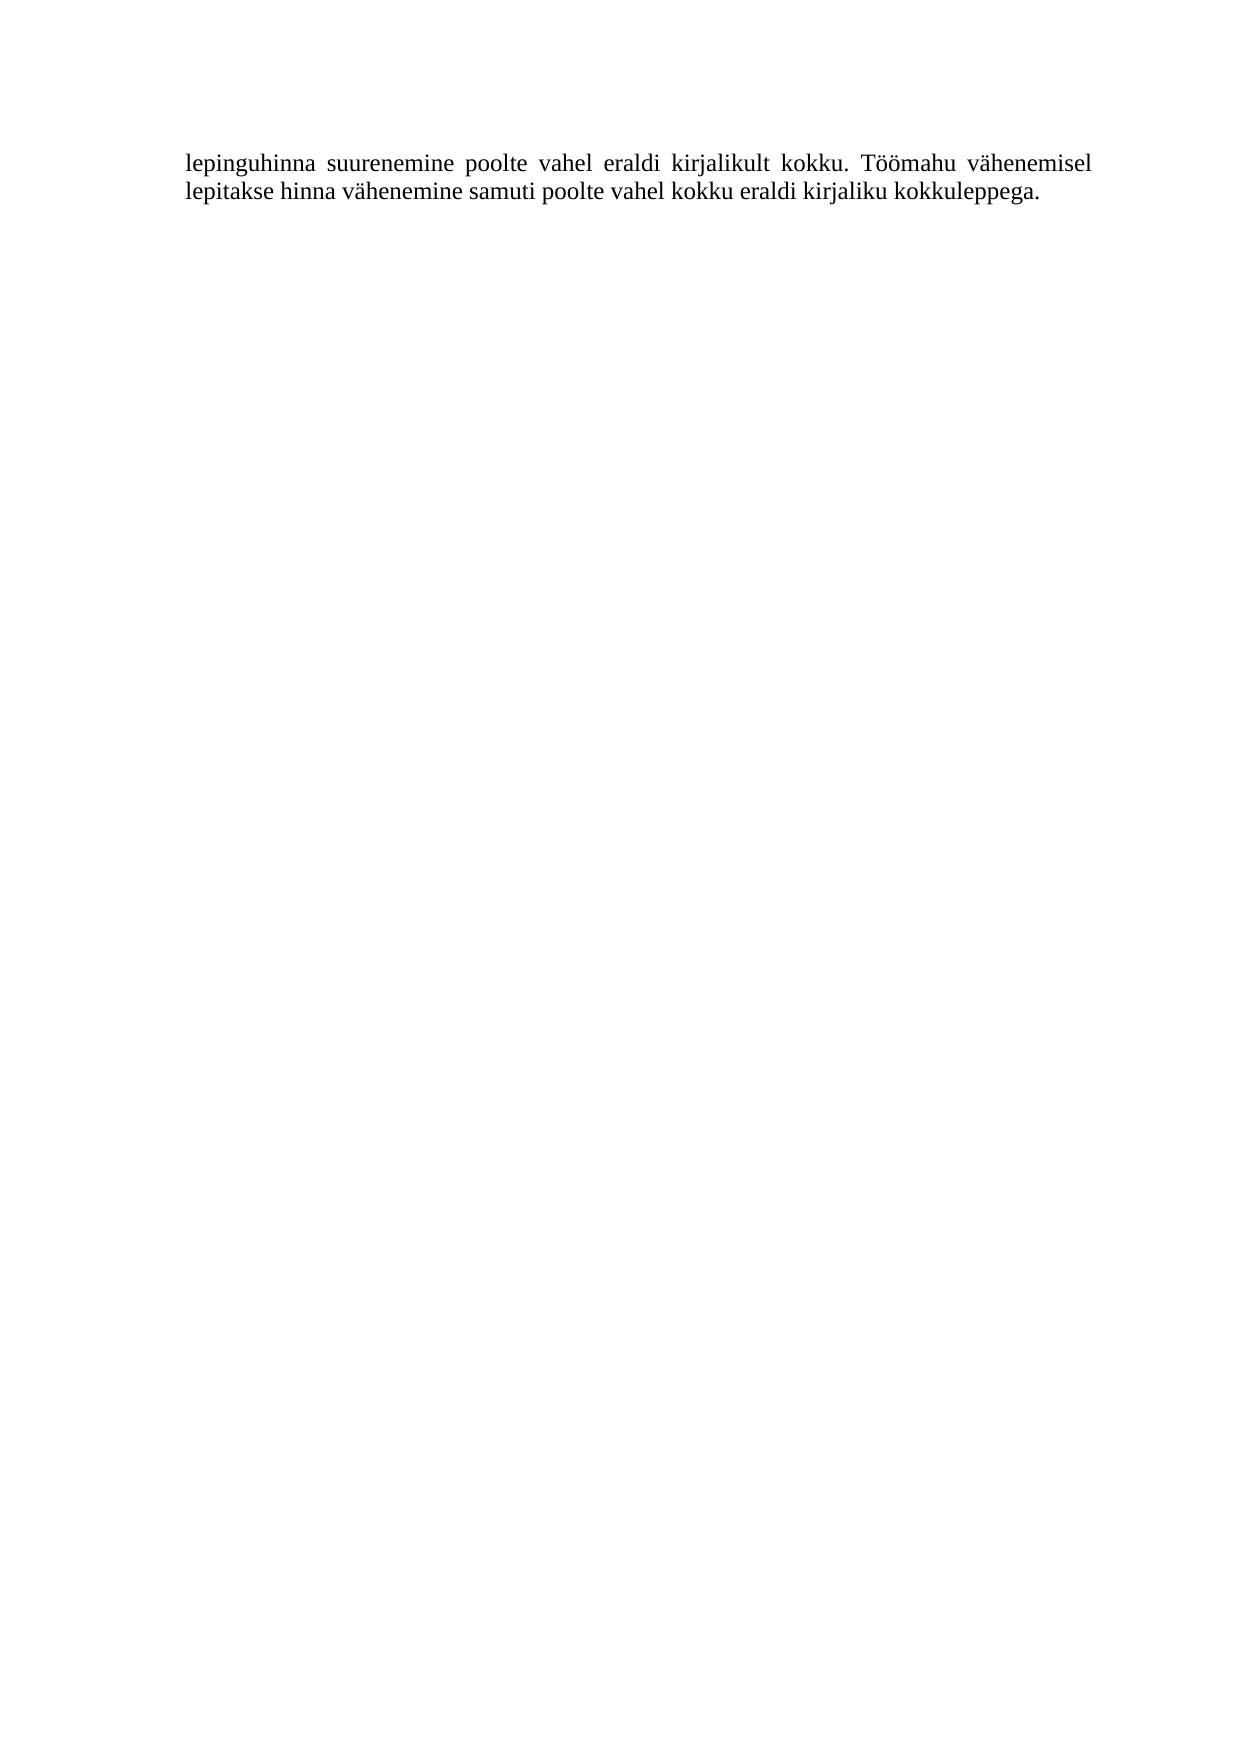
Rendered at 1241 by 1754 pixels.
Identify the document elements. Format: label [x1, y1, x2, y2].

list [148, 148, 1093, 205]
